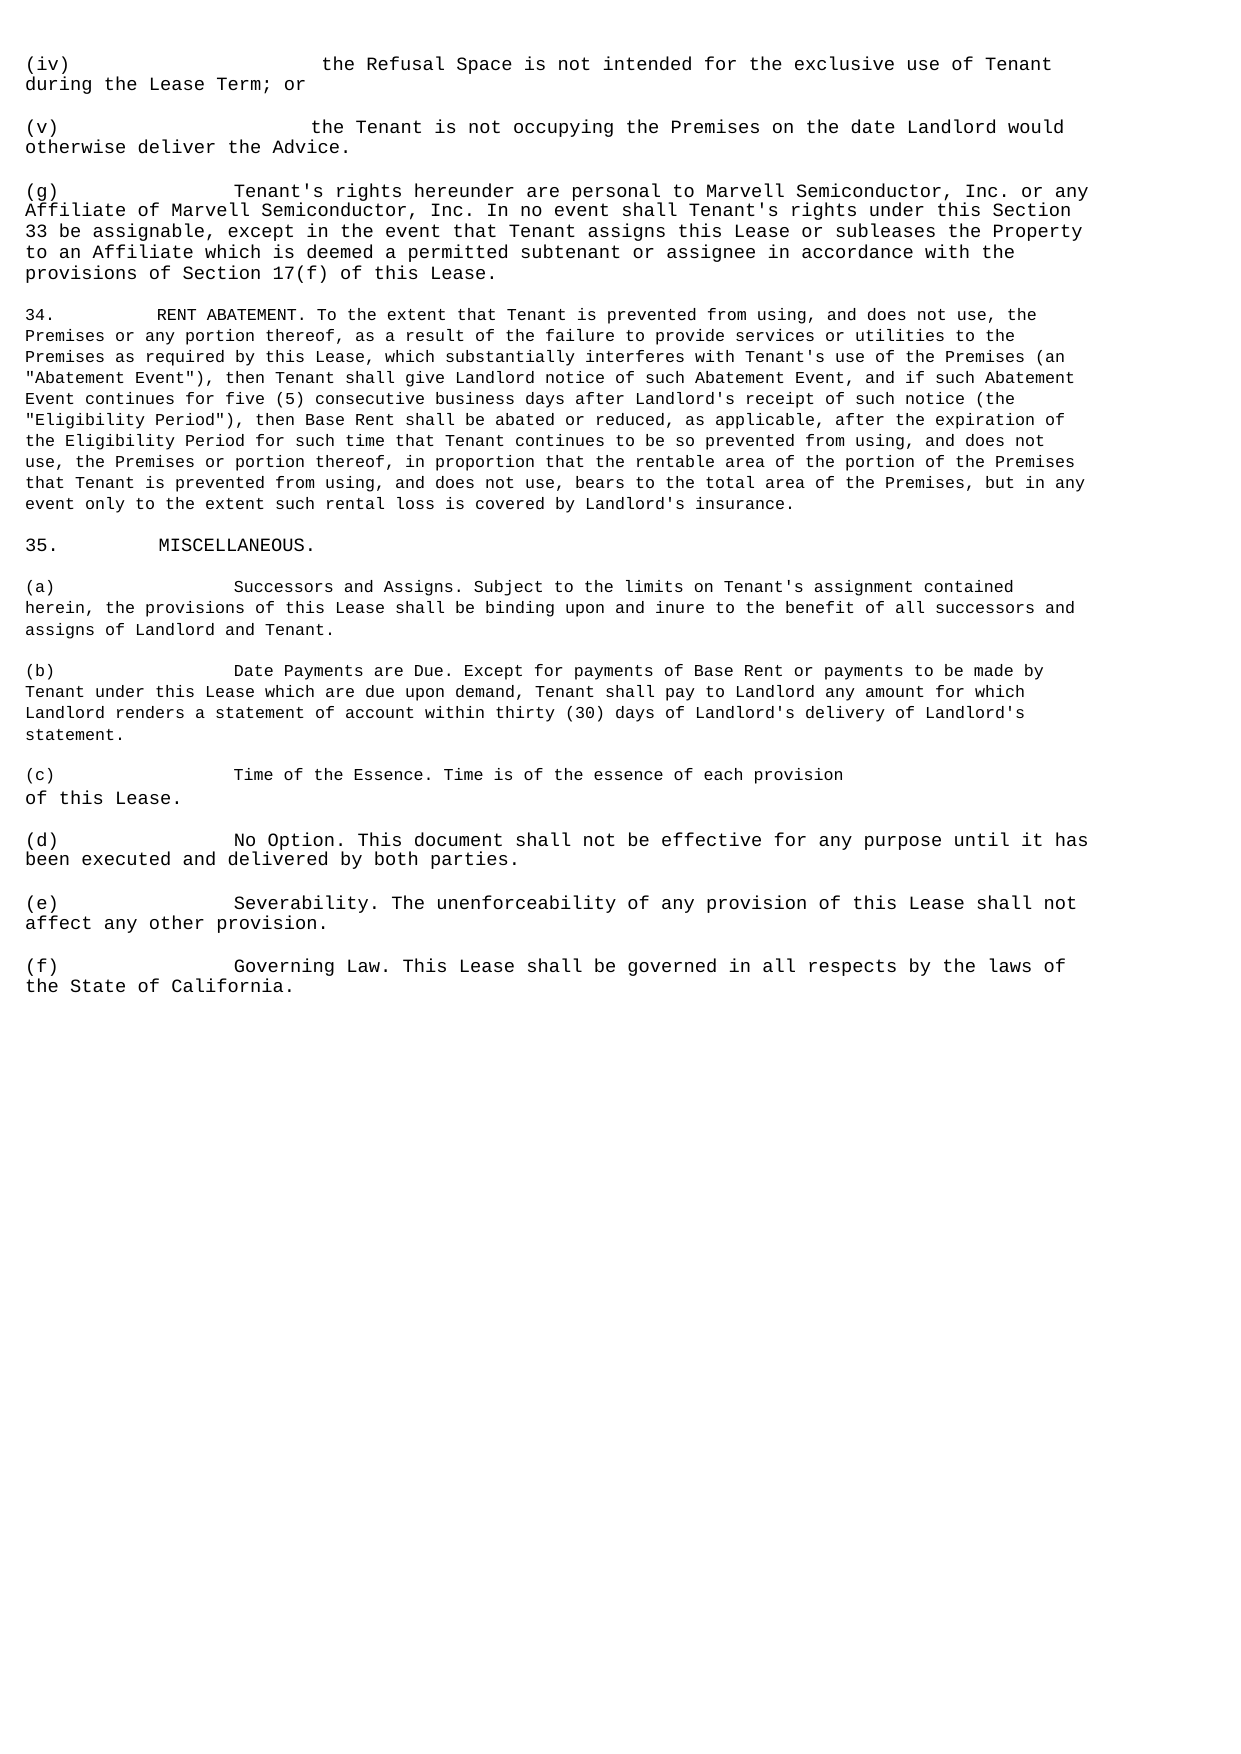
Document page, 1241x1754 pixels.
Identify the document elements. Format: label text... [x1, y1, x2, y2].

list Tenant's rights hereunder are personal to Marvell Semiconductor, Inc. or any Affiliate of Marvell Semiconductor, Inc. In no event shall Tenant's rights under this Section 33 be assignable, except in the event that Tenant assigns this Lease or subleases the Property to an Affiliate which is deemed a permitted subtenant or assignee in accordance with the provisions of Section 17(f) of this Lease. [25, 181, 1090, 285]
list the Tenant is not occupying the Premises on the date Landlord would otherwise deliver the Advice. [25, 117, 1090, 159]
list Severability. The unenforceability of any provision of this Lease shall not affect any other provision. [25, 893, 1090, 935]
list Successors and Assigns. Subject to the limits on Tenant's assignment contained herein, the provisions of this Lease shall be binding upon and inure to the benefit of all successors and assigns of Landlord and Tenant. [25, 578, 1090, 641]
list RENT ABATEMENT. To the extent that Tenant is prevented from using, and does not use, the Premises or any portion thereof, as a result of the failure to provide services or utilities to the Premises as required by this Lease, which substantially interferes with Tenant's use of the Premises (an "Abatement Event"), then Tenant shall give Landlord notice of such Abatement Event, and if such Abatement Event continues for five (5) consecutive business days after Landlord's receipt of such notice (the "Eligibility Period"), then Base Rent shall be abated or reduced, as applicable, after the expiration of the Eligibility Period for such time that Tenant continues to be so prevented from using, and does not use, the Premises or portion thereof, in proportion that the rentable area of the portion of the Premises that Tenant is prevented from using, and does not use, bears to the total area of the Premises, but in any event only to the extent such rental loss is covered by Landlord's insurance. [25, 306, 1090, 515]
list No Option. This document shall not be effective for any purpose until it has been executed and delivered by both parties. [25, 830, 1090, 871]
list MISCELLANEOUS. [25, 536, 1090, 557]
list Date Payments are Due. Except for payments of Base Rent or payments to be made by Tenant under this Lease which are due upon demand, Tenant shall pay to Landlord any amount for which Landlord renders a statement of account within thirty (30) days of Landlord's delivery of Landlord's statement. [25, 662, 1090, 745]
list Time of the Essence. Time is of the essence of each provision [25, 767, 1090, 786]
text of this Lease. [25, 787, 1090, 808]
list Governing Law. This Lease shall be governed in all respects by the laws of the State of California. [25, 956, 1090, 998]
list the Refusal Space is not intended for the exclusive use of Tenant during the Lease Term; or [25, 54, 1090, 96]
